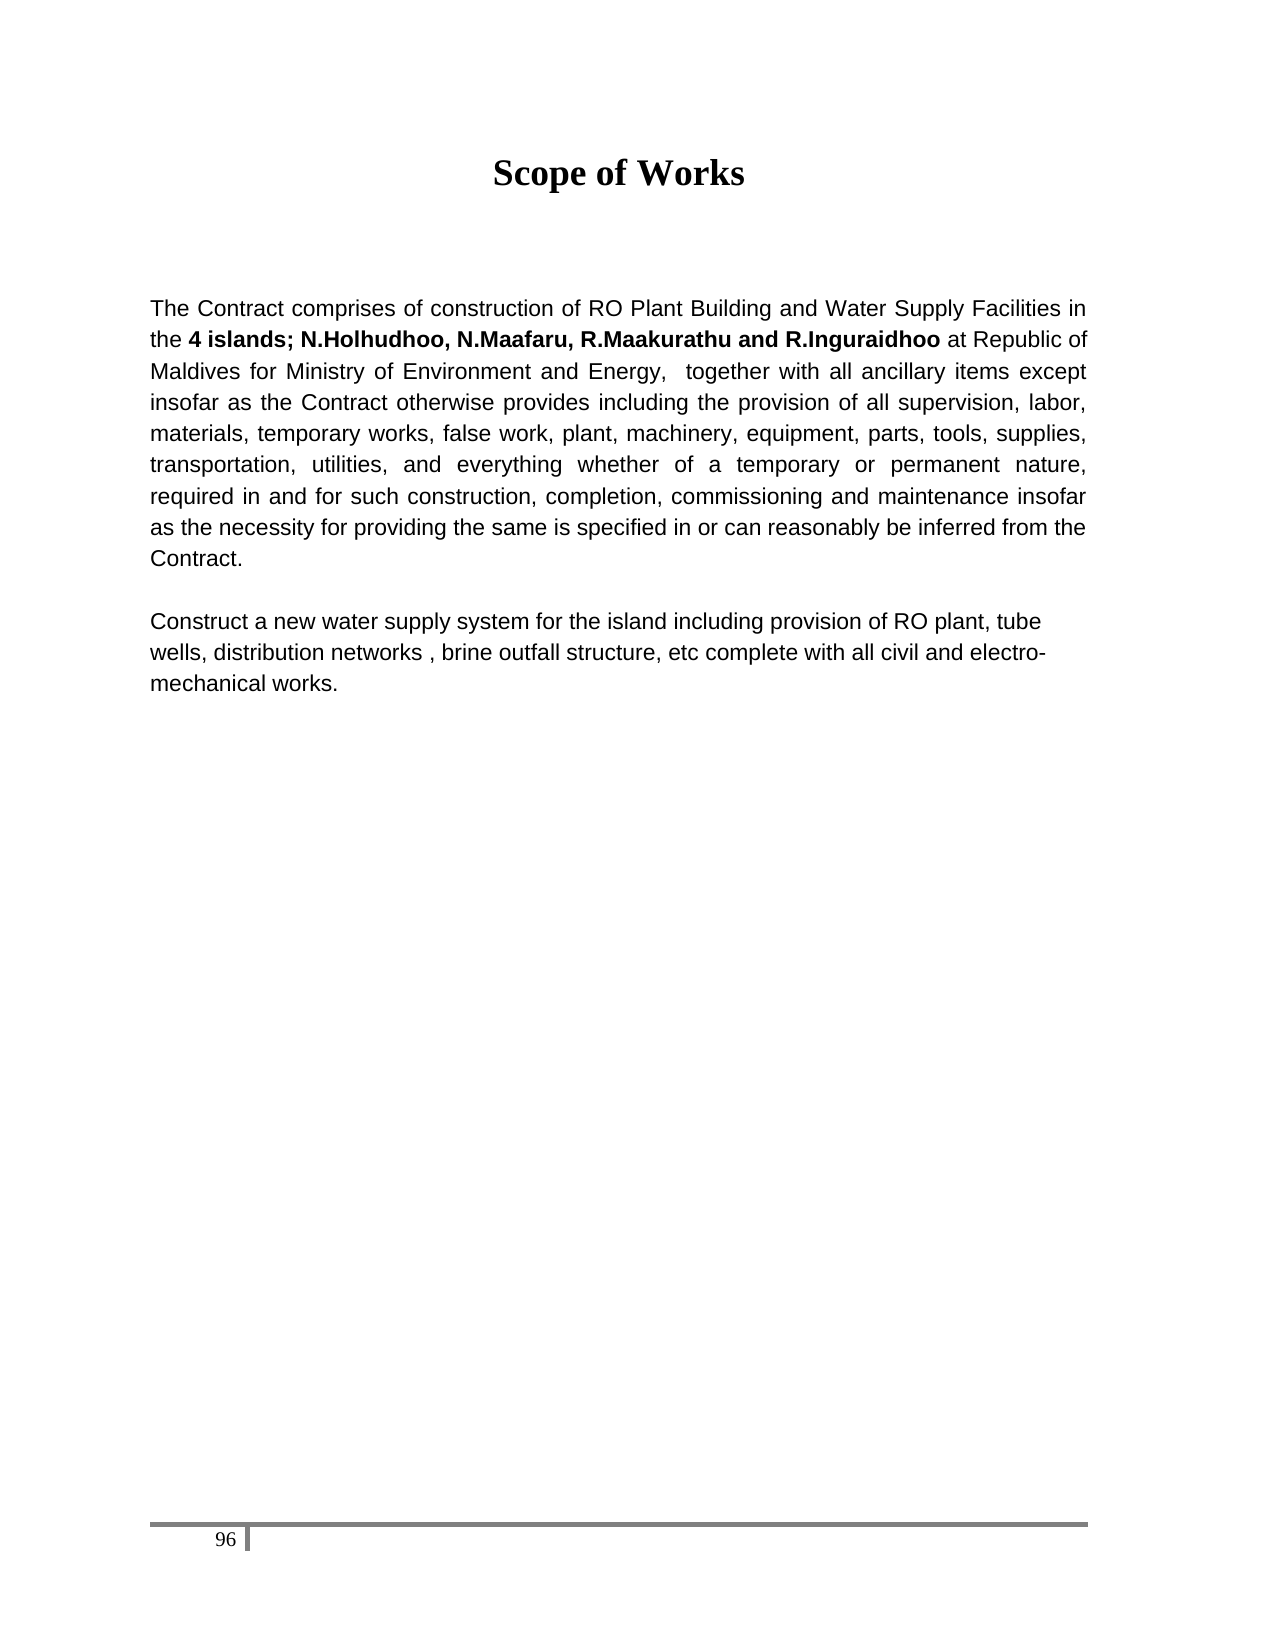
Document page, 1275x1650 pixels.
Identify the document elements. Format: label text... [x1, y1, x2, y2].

table_header Scope of Works [150, 150, 1087, 236]
text The Contract comprises of construction of RO Plant Building and Water Supply Facilities in the 4 islands; N.Holhudhoo, N.Maafaru, R.Maakurathu and R.Inguraidhoo at Republic of Maldives for Ministry of Environment and Energy, together with all ancillary items except insofar as the Contract otherwise provides including the provision of all supervision, labor, materials, temporary works, false work, plant, machinery, equipment, parts, tools, supplies, transportation, utilities, and everything whether of a temporary or permanent nature, required in and for such construction, completion, commissioning and maintenance insofar as the necessity for providing the same is specified in or can reasonably be inferred from the Contract. [150, 292, 1087, 573]
text Construct a new water supply system for the island including provision of RO plant, tube wells, distribution networks , brine outfall structure, etc complete with all civil and electro-mechanical works. [150, 604, 1087, 698]
